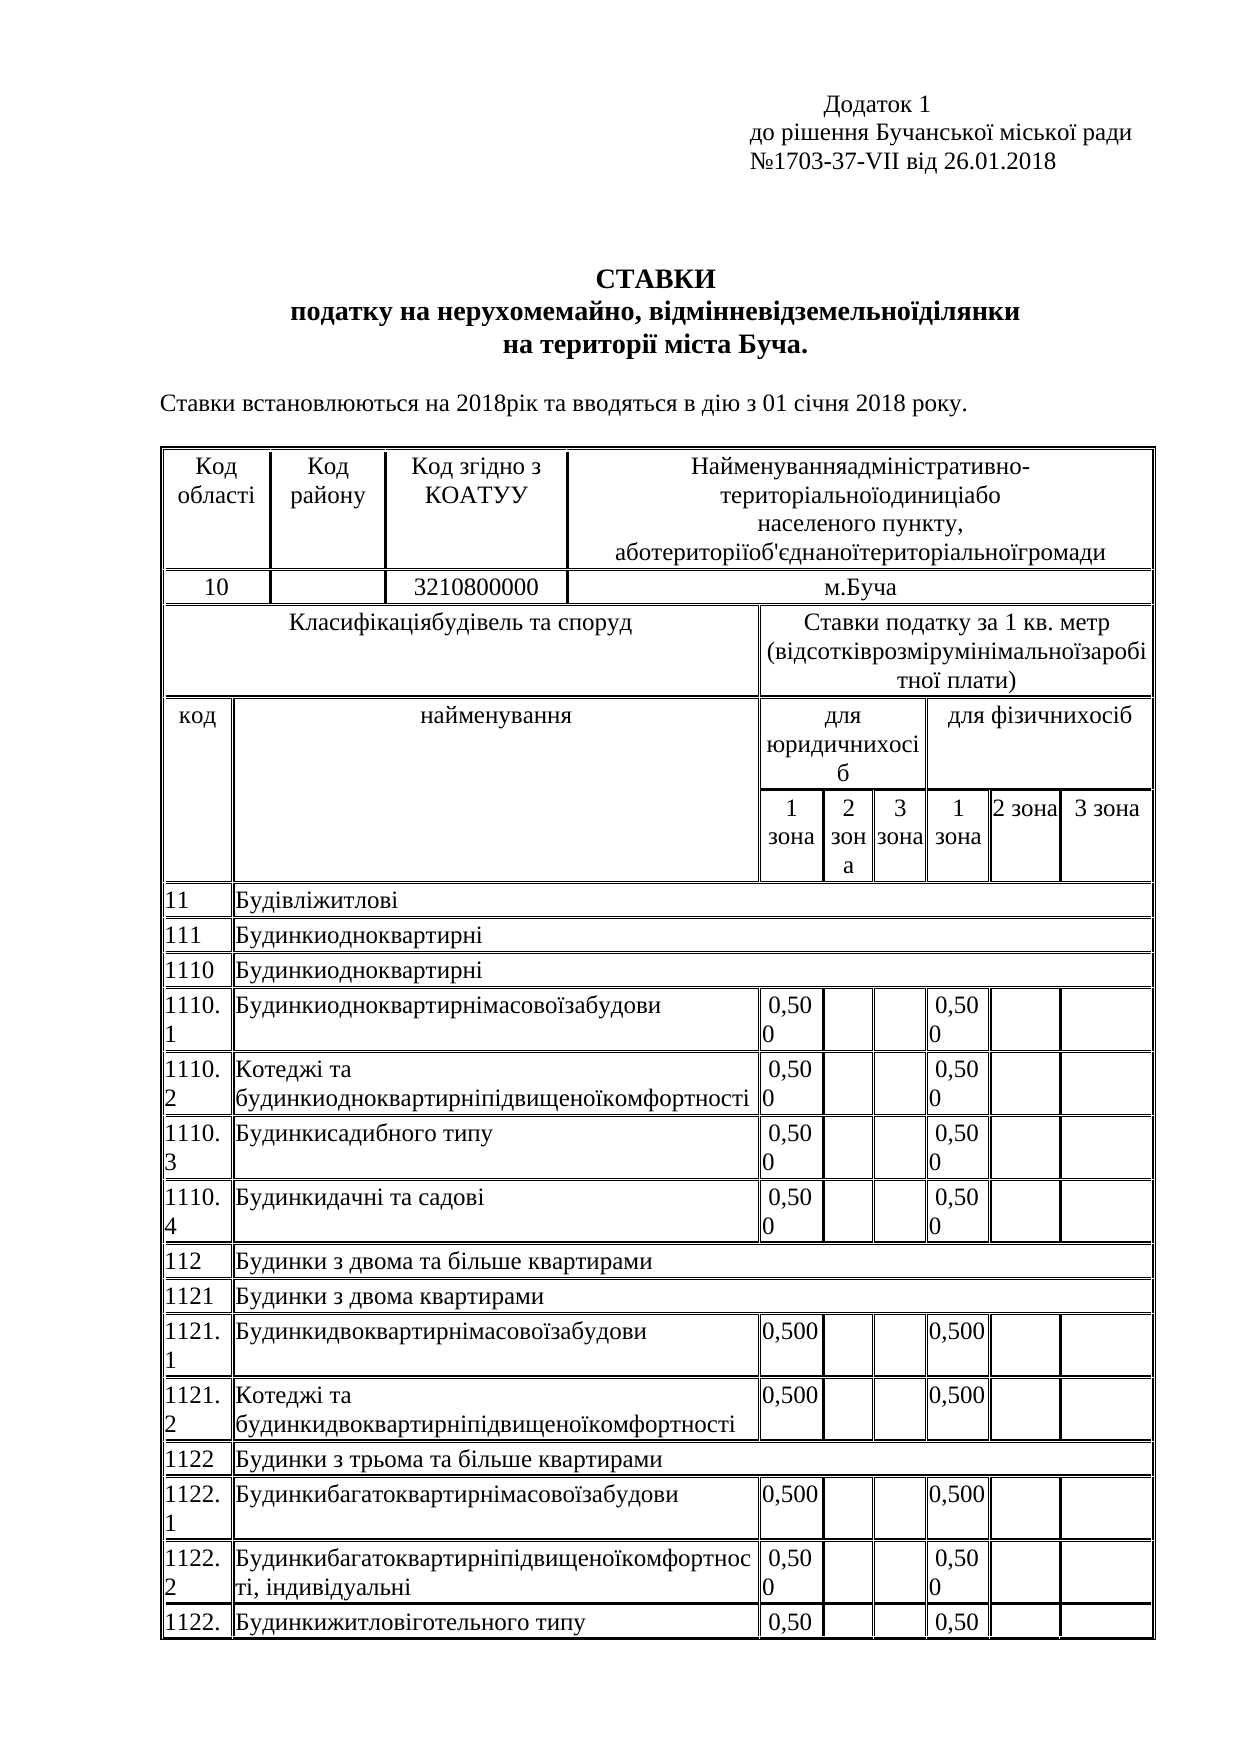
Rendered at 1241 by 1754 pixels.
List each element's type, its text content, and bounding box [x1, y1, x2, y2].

table_cell Ставки податку за 1 кв. метр (відсотківрозмірумінімальноїзаробітної плати) [760, 603, 1154, 695]
table_cell [875, 1478, 925, 1538]
table_cell 1110.4 [164, 1178, 231, 1241]
table_cell 1110.1 [162, 986, 233, 1050]
table_cell Будинкибагатоквартирніпідвищеноїкомфортності, індивідуальні [235, 1542, 758, 1602]
table_cell 0,500 [761, 1315, 822, 1375]
table_cell [825, 1315, 872, 1375]
text на території міста Буча. [159, 327, 1152, 359]
table_cell 1122.2 [164, 1538, 231, 1602]
table_cell [992, 1053, 1059, 1113]
table_cell Будинкидачні та садові [235, 1181, 758, 1241]
table_cell 112 [164, 1241, 231, 1276]
table_cell Будинкидвоквартирнімасовоїзабудови [235, 1315, 758, 1375]
table_cell [992, 1379, 1059, 1439]
table_cell [875, 1315, 925, 1375]
text Додаток 1 до рішення Бучанської міської ради №1703-37-VII від 26.01.2018 [749, 89, 1152, 175]
table_cell 0,500 [928, 1053, 988, 1113]
table_cell [992, 1181, 1059, 1241]
table_cell 0,500 [928, 1542, 988, 1602]
table_cell Будинки з двома квартирами [235, 1276, 1153, 1311]
table_cell 11 [162, 881, 233, 916]
table_cell [1060, 1311, 1153, 1375]
table_header Найменуванняадміністративно-територіальноїодиниціабо населеного пункту, аботериторіїоб'єднаноїтериторіальноїгромади [567, 450, 1152, 568]
table_cell 10 [162, 568, 270, 603]
table_cell [825, 1478, 872, 1538]
table_cell Будинкибагатоквартирнімасовоїзабудови [235, 1478, 758, 1538]
table_cell [992, 1542, 1059, 1602]
table_cell [823, 1605, 874, 1637]
table_cell 0,500 [928, 1181, 988, 1241]
table_cell 0,500 [928, 1478, 988, 1538]
table_cell 0,500 [761, 989, 822, 1050]
table_cell [875, 1053, 925, 1113]
table_cell 111 [162, 916, 233, 951]
table_cell Будинкиодноквартирнімасовоїзабудови [235, 989, 758, 1050]
table_cell 1122.1 [164, 1474, 231, 1538]
table_cell для юридичнихосіб [761, 699, 925, 788]
table_cell Будинкисадибного типу [235, 1117, 758, 1177]
table_cell Котеджі та будинкиодноквартирніпідвищеноїкомфортності [235, 1053, 758, 1113]
table_cell 1110.3 [164, 1114, 231, 1177]
table_cell 0,500 [928, 1117, 988, 1177]
table_cell 1110.2 [162, 1050, 233, 1113]
table_cell [875, 1379, 925, 1439]
table_header Код області [164, 450, 270, 568]
table_cell [990, 1605, 1060, 1637]
table_cell 0,500 [928, 1315, 988, 1375]
table_cell для фізичнихосіб [928, 695, 1153, 788]
table_cell 2 зона [825, 791, 872, 881]
table_cell [992, 1478, 1059, 1538]
table_cell 0,500 [760, 1605, 823, 1637]
table_cell 0,500 [928, 1379, 988, 1439]
table_cell [874, 1605, 926, 1637]
table_cell 0,500 [761, 1053, 822, 1113]
table_cell 1110 [162, 951, 233, 986]
table_cell 1121.2 [164, 1375, 231, 1439]
table_cell [825, 1379, 872, 1439]
table_cell 1122.3 [164, 1602, 233, 1637]
table_cell [1060, 1602, 1152, 1637]
table_cell 0,500 [761, 1478, 822, 1538]
table_cell Котеджі та будинкидвоквартирніпідвищеноїкомфортності [235, 1379, 758, 1439]
table_cell [875, 1117, 925, 1177]
table_cell 3210800000 [387, 571, 566, 603]
table_cell [992, 1315, 1059, 1375]
table_header Код згідно з КОАТУУ [385, 448, 567, 568]
table_cell [1060, 986, 1154, 1050]
table_cell Будівліжитлові [233, 881, 1154, 916]
table_cell Класифікаціябудівель та споруд [162, 603, 759, 695]
table_cell 3 зона [875, 791, 925, 881]
table_cell [1062, 1375, 1153, 1439]
table_cell 2 зона [992, 791, 1059, 881]
table_cell Будинки з трьома та більше квартирами [235, 1439, 1153, 1474]
table_cell 3 зона [1062, 788, 1154, 881]
table_cell 1 зона [761, 791, 822, 881]
table_cell 0,500 [761, 1542, 822, 1602]
table_cell [825, 1181, 872, 1241]
table_cell [992, 989, 1059, 1050]
table_cell 0,500 [926, 1602, 990, 1637]
table_cell [1062, 1538, 1153, 1602]
table_cell найменування [235, 699, 758, 881]
table_cell 1121 [164, 1276, 231, 1311]
table_cell [875, 1542, 925, 1602]
table_cell [825, 1542, 872, 1602]
table_cell [1062, 1178, 1153, 1241]
table_cell [272, 571, 384, 603]
table_cell [1062, 1114, 1153, 1177]
table_cell 0,500 [761, 1117, 822, 1177]
table_cell м.Буча [567, 568, 1154, 603]
table_cell Будинки з двома та більше квартирами [235, 1241, 1153, 1276]
table_cell [875, 1181, 925, 1241]
table_cell 1 зона [928, 791, 988, 881]
table_cell 1121.1 [164, 1311, 231, 1375]
text СТАВКИ податку на нерухомемайно, відмінневідземельноїділянки [159, 262, 1152, 327]
table_cell 1122 [164, 1439, 231, 1474]
table_cell [875, 989, 925, 1050]
table_cell 0,500 [761, 1379, 822, 1439]
table_cell Будинкиодноквартирні [233, 916, 1154, 951]
table_cell [1060, 1050, 1154, 1113]
table_cell код [164, 695, 231, 881]
table_cell [825, 989, 872, 1050]
table_cell 0,500 [928, 989, 988, 1050]
table_cell [992, 1117, 1059, 1177]
text Ставки встановлюються на 2018рік та вводяться в дію з 01 січня 2018 року. [159, 388, 1152, 417]
table_cell [825, 1117, 872, 1177]
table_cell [233, 1605, 759, 1637]
table_cell 0,500 [761, 1181, 822, 1241]
table_header Код району [270, 450, 385, 568]
table_cell [1062, 1474, 1153, 1538]
table_cell [825, 1053, 872, 1113]
table_cell Будинкиодноквартирні [233, 951, 1154, 986]
